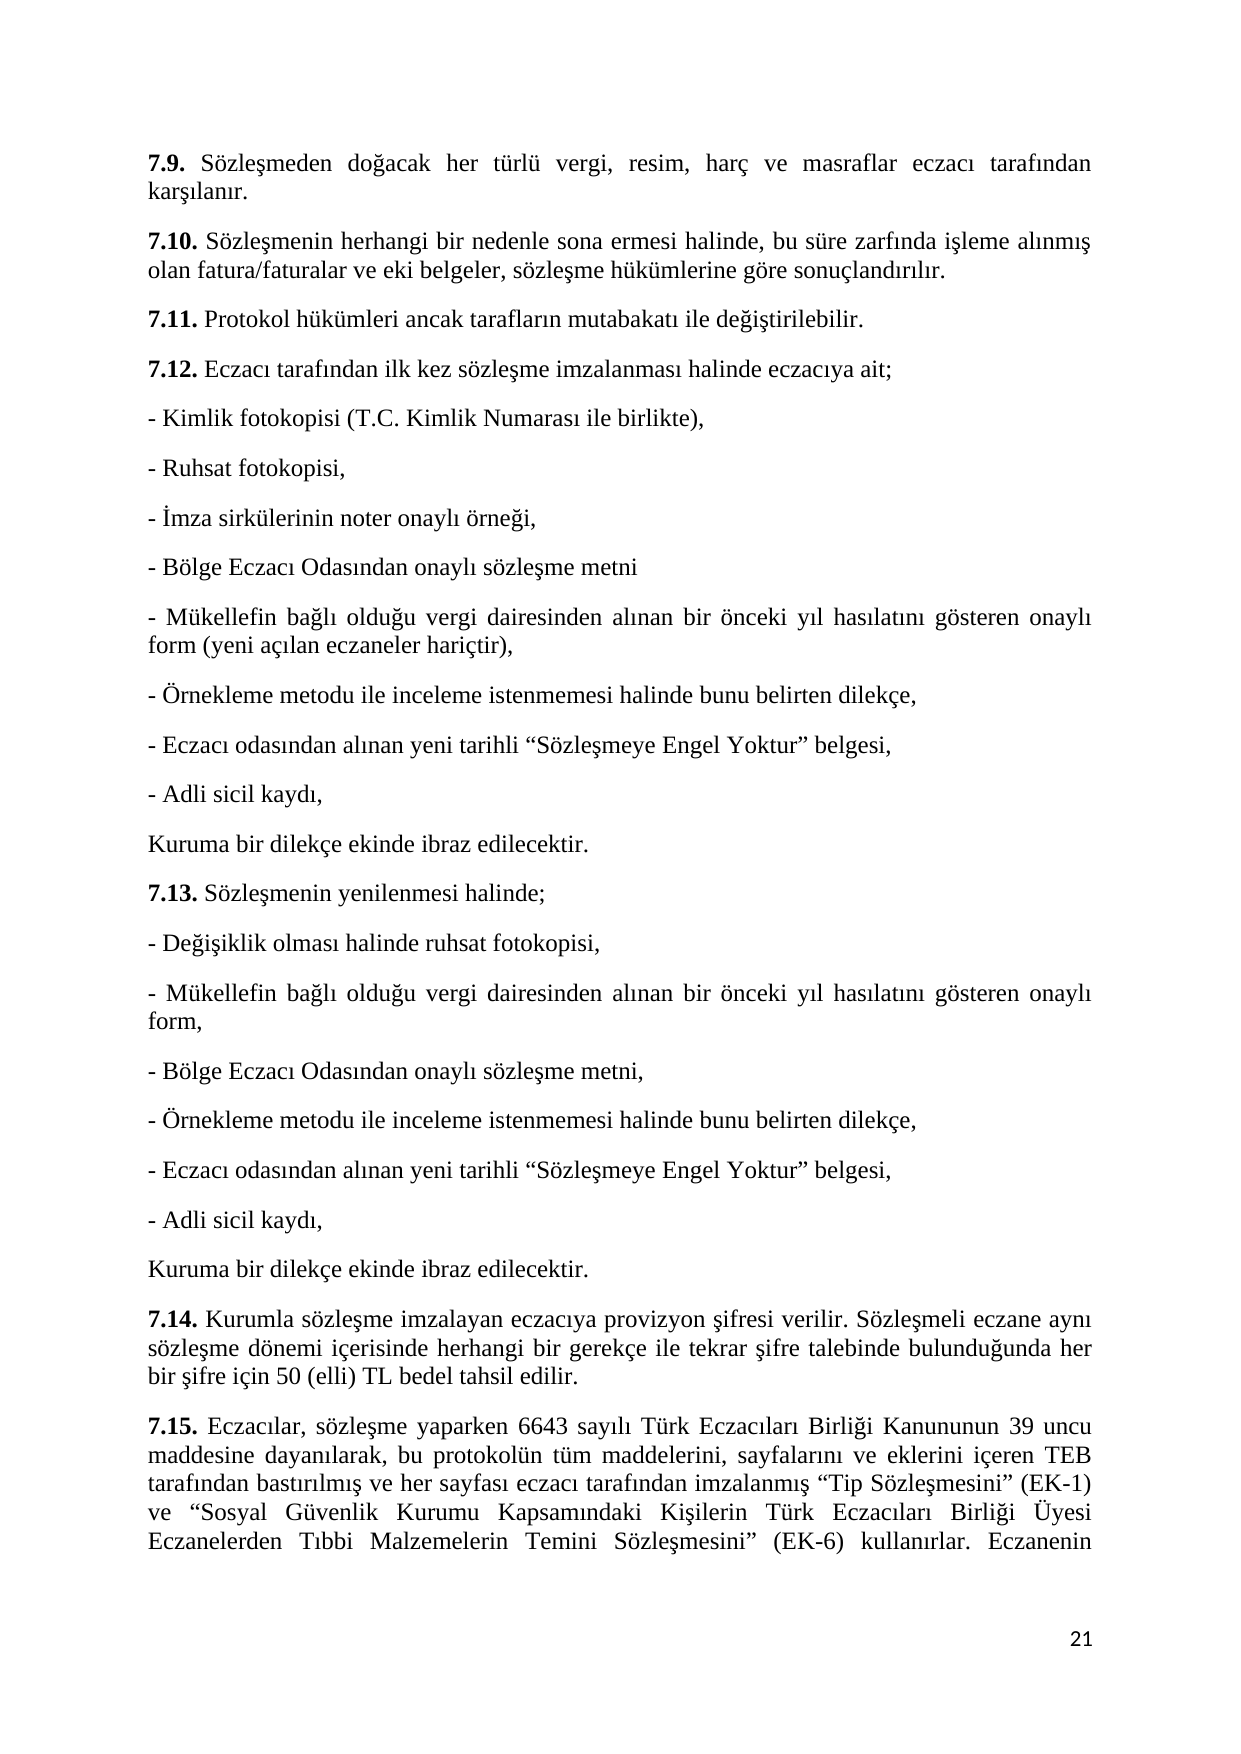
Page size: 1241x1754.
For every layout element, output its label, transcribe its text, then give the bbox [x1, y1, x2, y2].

text - Eczacı odasından alınan yeni tarihli “Sözleşmeye Engel Yoktur” belgesi, [148, 730, 1093, 758]
text 7.10. Sözleşmenin herhangi bir nedenle sona ermesi halinde, bu süre zarfında işleme alınmış olan fatura/faturalar ve eki belgeler, sözleşme hükümlerine göre sonuçlandırılır. [148, 226, 1093, 283]
text 7.13. Sözleşmenin yenilenmesi halinde; [148, 878, 1093, 907]
text - Değişiklik olması halinde ruhsat fotokopisi, [148, 928, 1093, 957]
text - Mükellefin bağlı olduğu vergi dairesinden alınan bir önceki yıl hasılatını gösteren onaylı form, [148, 978, 1093, 1035]
text - Bölge Eczacı Odasından onaylı sözleşme metni [148, 552, 1093, 581]
text - Mükellefin bağlı olduğu vergi dairesinden alınan bir önceki yıl hasılatını gösteren onaylı form (yeni açılan eczaneler hariçtir), [148, 602, 1093, 659]
text 7.12. Eczacı tarafından ilk kez sözleşme imzalanması halinde eczacıya ait; [148, 354, 1093, 383]
text - Örnekleme metodu ile inceleme istenmemesi halinde bunu belirten dilekçe, [148, 680, 1093, 709]
text - Bölge Eczacı Odasından onaylı sözleşme metni, [148, 1056, 1093, 1085]
text 7.9. Sözleşmeden doğacak her türlü vergi, resim, harç ve masraflar eczacı tarafından karşılanır. [148, 148, 1093, 205]
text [148, 1411, 1093, 1555]
text 7.14. Kurumla sözleşme imzalayan eczacıya provizyon şifresi verilir. Sözleşmeli eczane aynı sözleşme dönemi içerisinde herhangi bir gerekçe ile tekrar şifre talebinde bulunduğunda her bir şifre için 50 (elli) TL bedel tahsil edilir. [148, 1304, 1093, 1390]
text Kuruma bir dilekçe ekinde ibraz edilecektir. [148, 829, 1093, 858]
text - Adli sicil kaydı, [148, 1205, 1093, 1233]
text - İmza sirkülerinin noter onaylı örneği, [148, 503, 1093, 531]
text - Adli sicil kaydı, [148, 779, 1093, 808]
text 7.11. Protokol hükümleri ancak tarafların mutabakatı ile değiştirilebilir. [148, 304, 1093, 333]
text - Eczacı odasından alınan yeni tarihli “Sözleşmeye Engel Yoktur” belgesi, [148, 1155, 1093, 1184]
text - Kimlik fotokopisi (T.C. Kimlik Numarası ile birlikte), [148, 403, 1093, 432]
text - Örnekleme metodu ile inceleme istenmemesi halinde bunu belirten dilekçe, [148, 1106, 1093, 1134]
text Kuruma bir dilekçe ekinde ibraz edilecektir. [148, 1254, 1093, 1283]
text - Ruhsat fotokopisi, [148, 453, 1093, 482]
